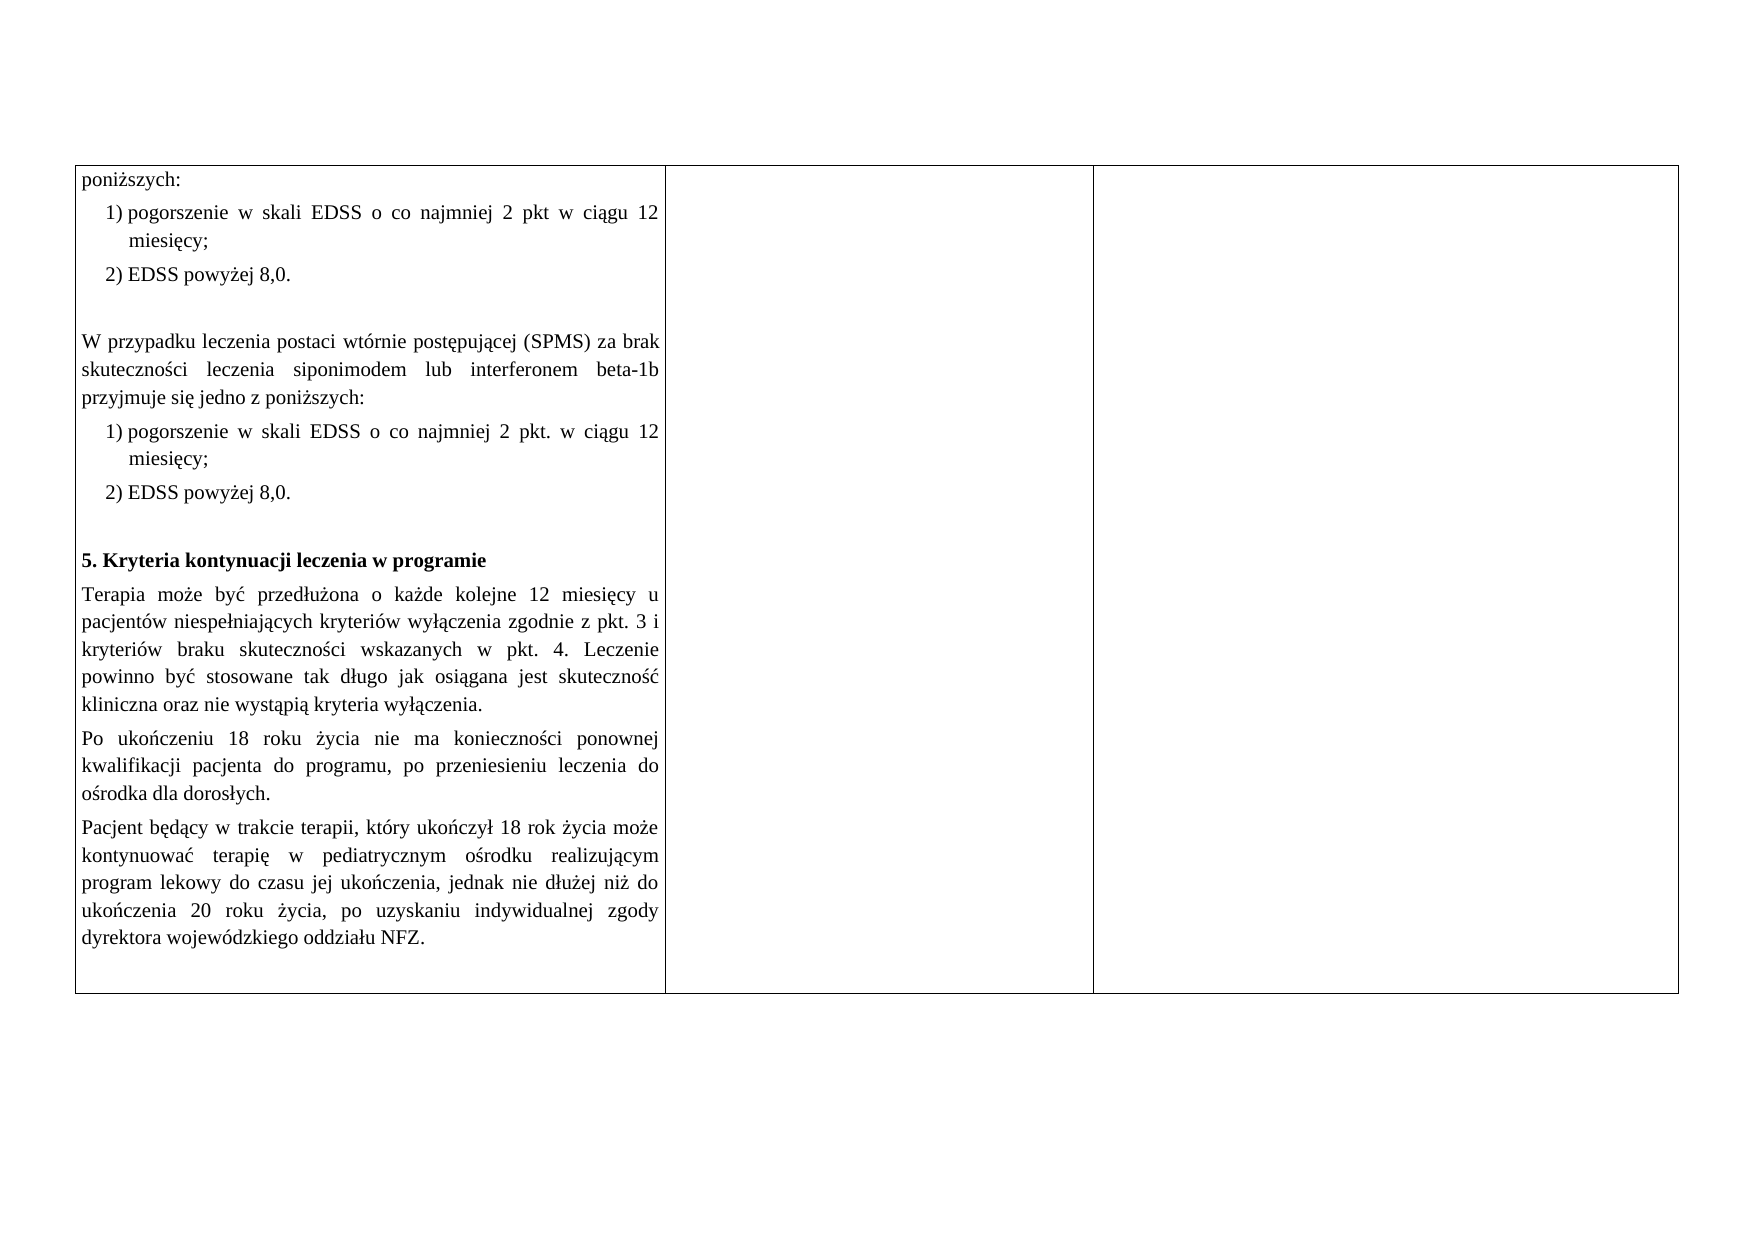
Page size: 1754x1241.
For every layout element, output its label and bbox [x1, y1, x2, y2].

table_cell [76, 166, 665, 993]
table_cell [666, 166, 1093, 993]
table_cell [1094, 166, 1678, 993]
